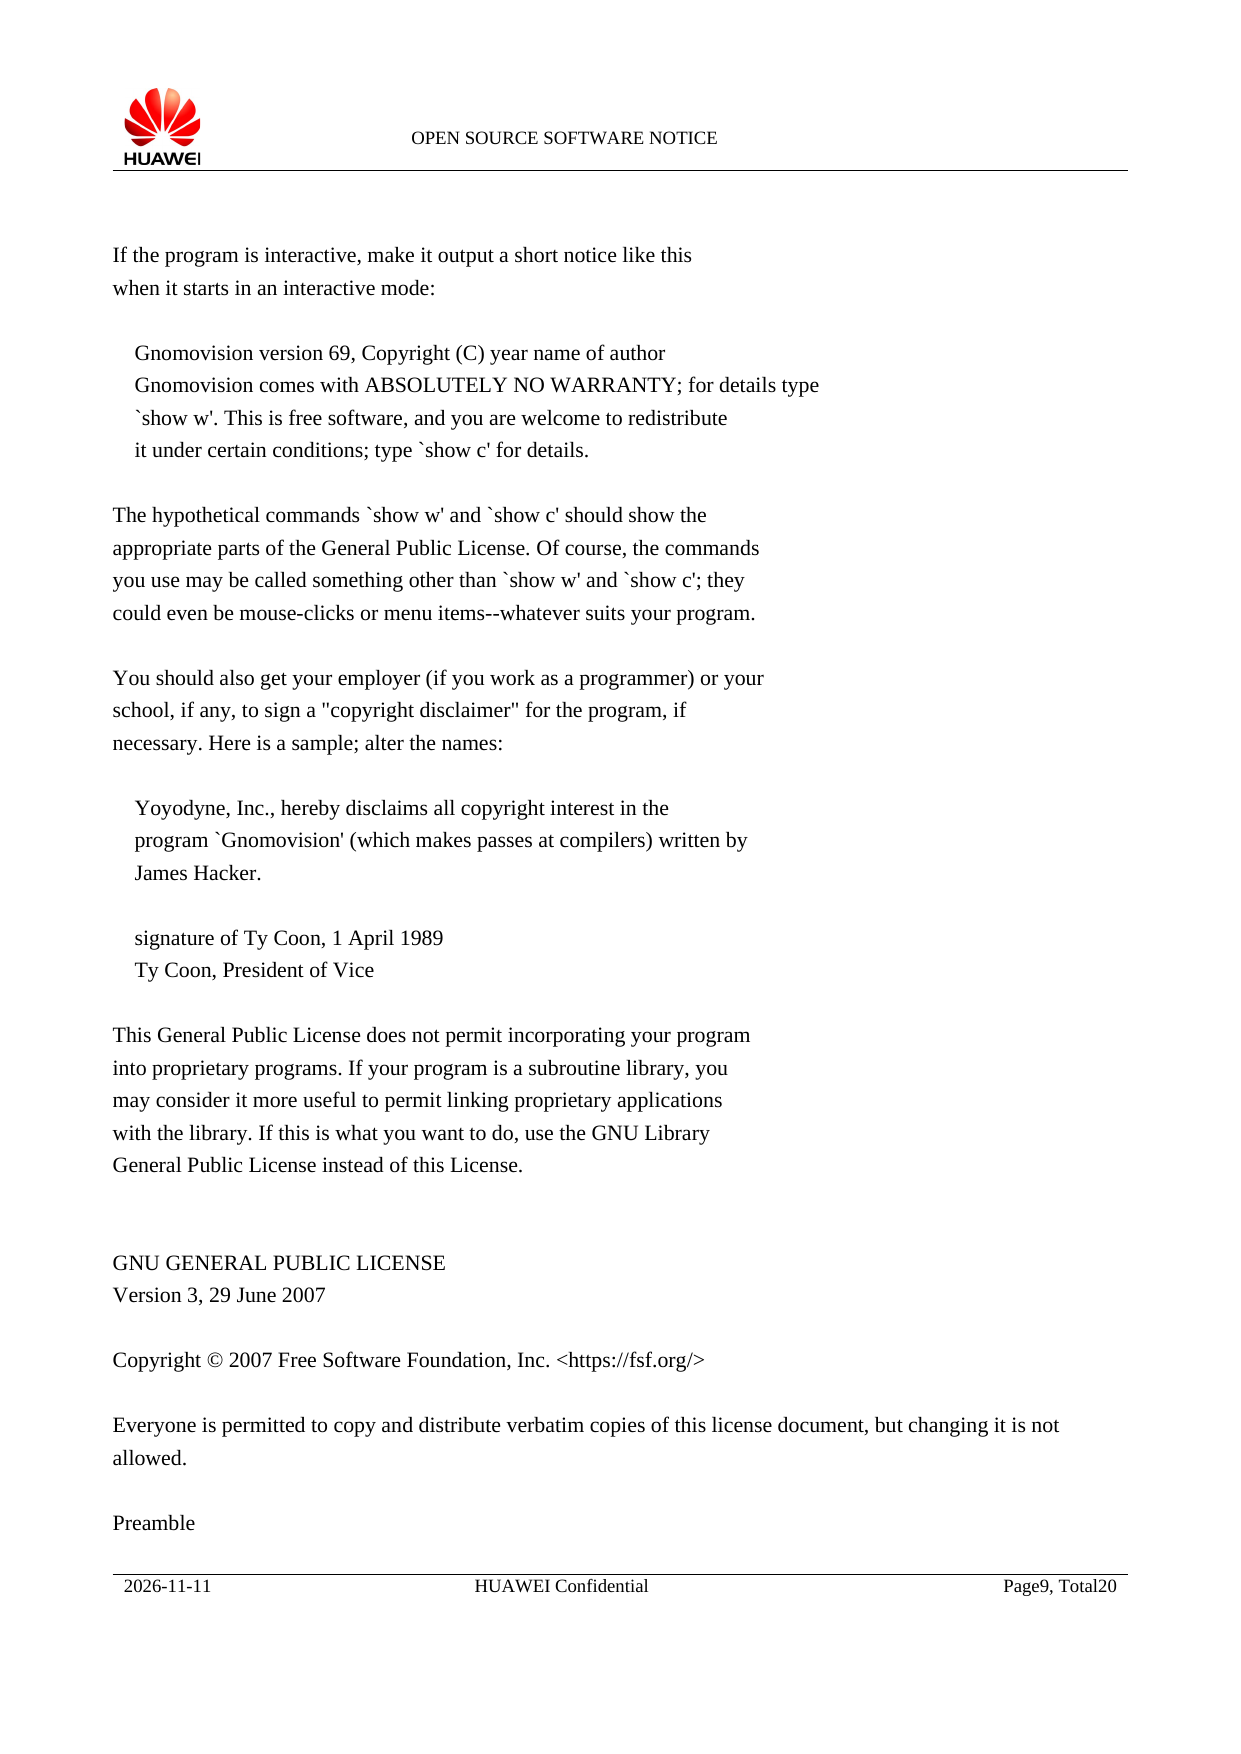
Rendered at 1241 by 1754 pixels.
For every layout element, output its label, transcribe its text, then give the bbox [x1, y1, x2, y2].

picture [124, 88, 201, 165]
